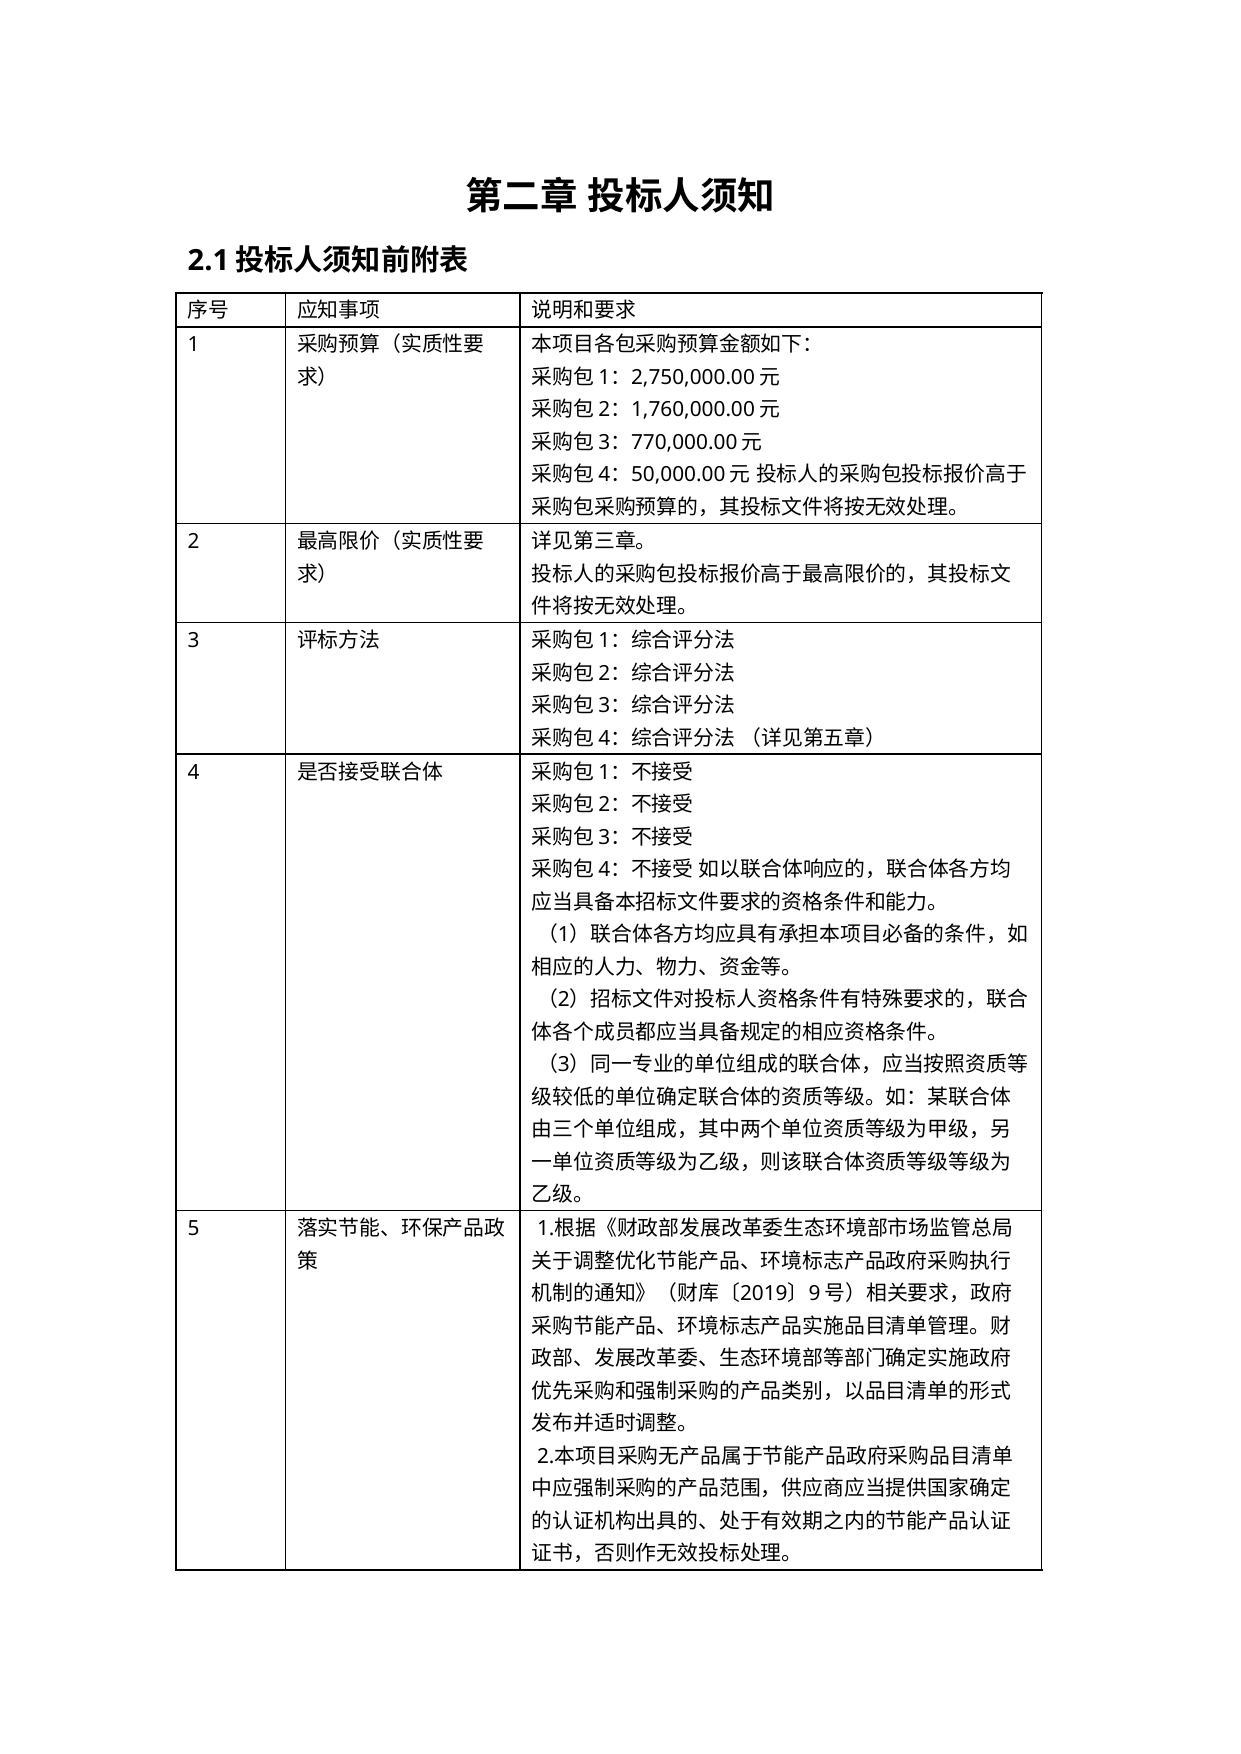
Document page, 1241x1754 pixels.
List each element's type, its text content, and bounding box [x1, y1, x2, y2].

table_cell 详见第三章。 投标人的采购包投标报价高于最高限价的，其投标文件将按无效处理。 [521, 524, 1041, 622]
table_cell 4 [177, 755, 285, 1210]
text 2.1投标人须知前附表 [187, 227, 1053, 292]
table_cell 1 [177, 328, 285, 523]
table_cell 采购包1：不接受 采购包2：不接受 采购包3：不接受 采购包4：不接受 如以联合体响应的，联合体各方均应当具备本招标文件要求的资格条件和能力。 （1）联合体各方均应具有承担本项目必备的条件，如相应的人力、物力、资金等。 （2）招标文件对投标人资格条件有特殊要求的，联合体各个成员都应当具备规定的相应资格条件。 （3）同一专业的单位组成的联合体，应当按照资质等级较低的单位确定联合体的资质等级。如：某联合体由三个单位组成，其中两个单位资质等级为甲级，另一单位资质等级为乙级，则该联合体资质等级等级为乙级。 [521, 755, 1041, 1210]
table_cell 最高限价（实质性要求） [286, 524, 519, 622]
table_cell 采购包1：综合评分法 采购包2：综合评分法 采购包3：综合评分法 采购包4：综合评分法 （详见第五章） [521, 623, 1041, 753]
table_cell 3 [177, 623, 285, 753]
table_cell 本项目各包采购预算金额如下： 采购包1：2,750,000.00元 采购包2：1,760,000.00元 采购包3：770,000.00元 采购包4：50,000.00元 投标人的采购包投标报价高于采购包采购预算的，其投标文件将按无效处理。 [521, 328, 1041, 523]
table_header 序号 [177, 294, 285, 326]
table_header 说明和要求 [521, 294, 1041, 326]
table_cell 是否接受联合体 [286, 755, 519, 1210]
table_cell 2 [177, 524, 285, 622]
table_cell 5 [177, 1211, 285, 1569]
table_cell 采购预算（实质性要求） [286, 328, 519, 523]
table_header 应知事项 [286, 294, 519, 326]
table_cell 落实节能、环保产品政策 [286, 1211, 519, 1569]
table_cell 评标方法 [286, 623, 519, 753]
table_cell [521, 1211, 1041, 1569]
text 第二章 投标人须知 [187, 162, 1053, 227]
